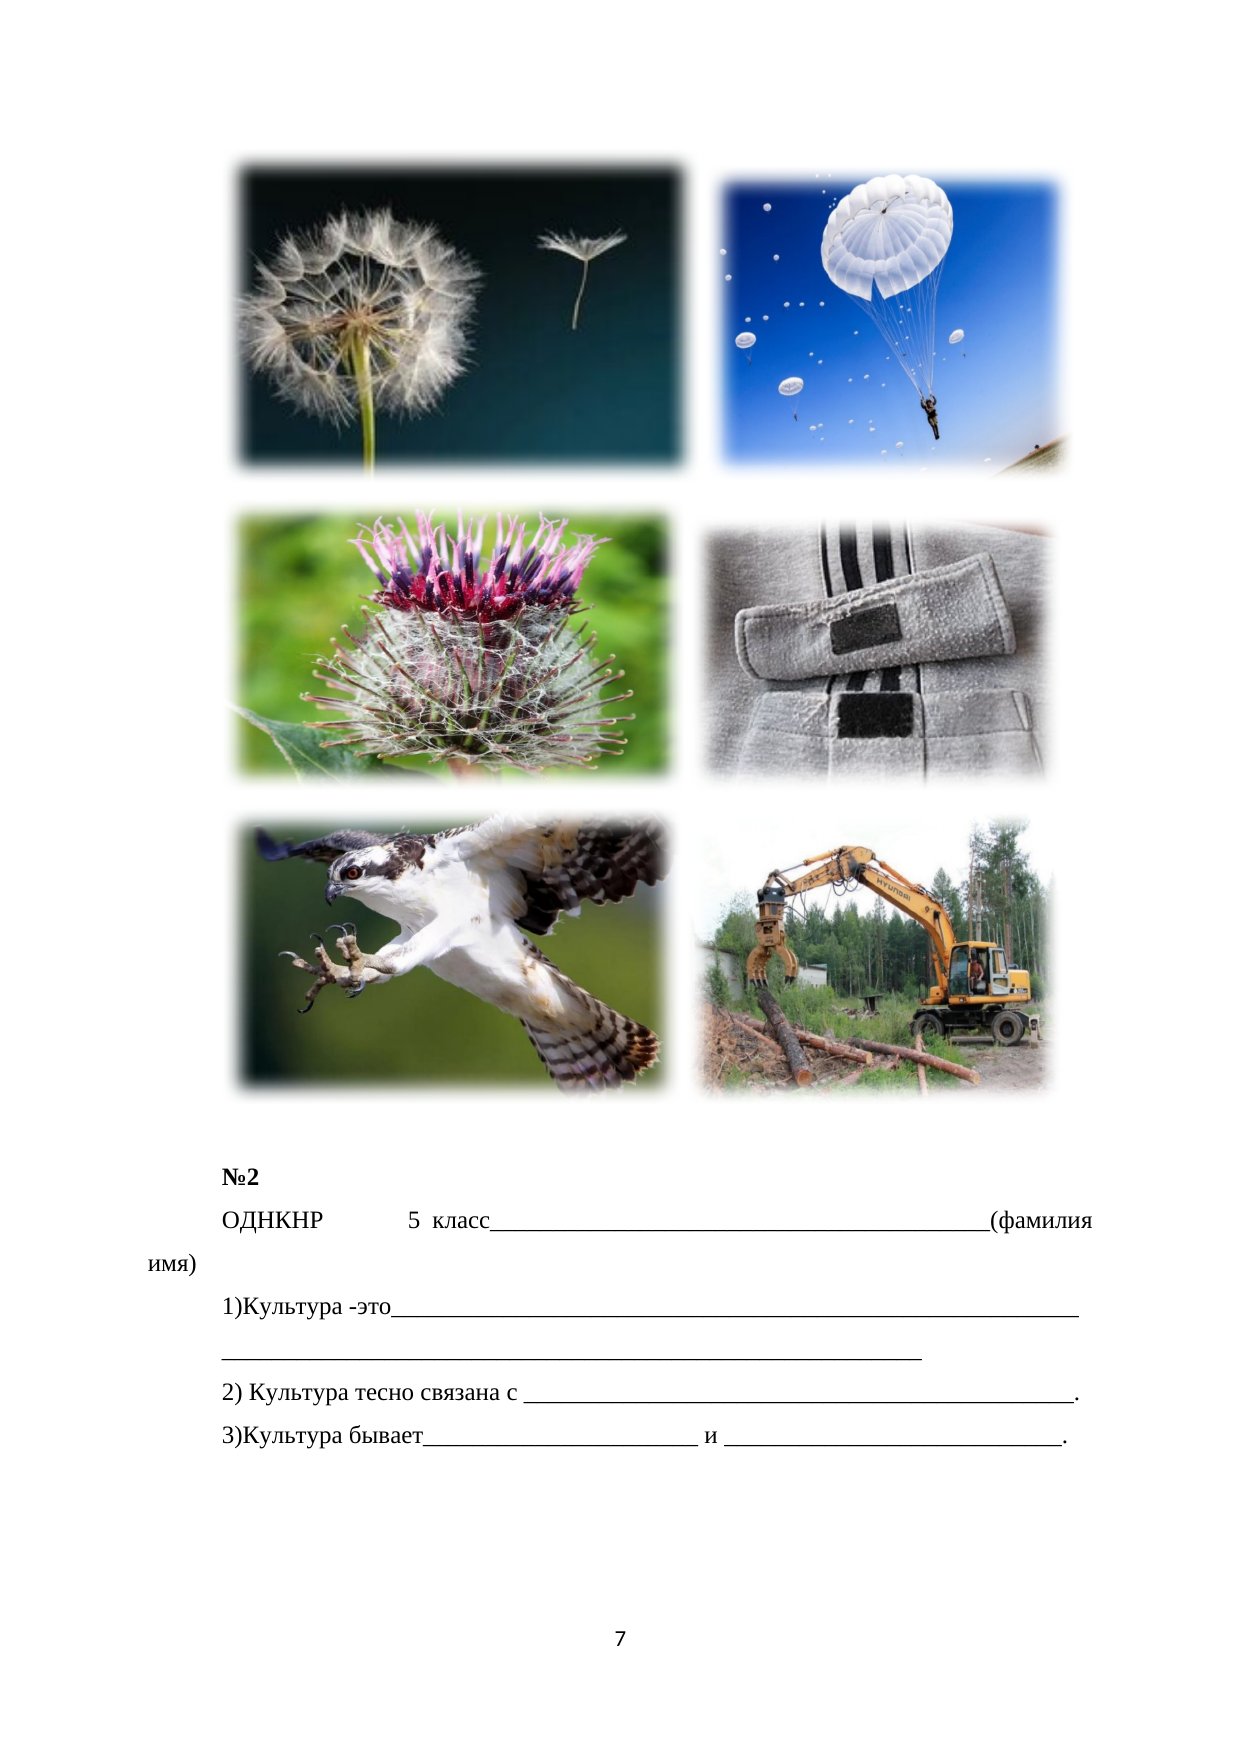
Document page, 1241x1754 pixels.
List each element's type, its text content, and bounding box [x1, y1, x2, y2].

text 2) Культура тесно связана с ____________________________________________. [148, 1377, 1092, 1406]
text №2 [148, 1162, 1092, 1190]
text ОДНКНР 5 класс________________________________________(фамилия имя) [148, 1205, 1092, 1277]
picture [251, 177, 672, 455]
picture [720, 545, 1033, 763]
picture [251, 835, 653, 1077]
text ________________________________________________________ [148, 1334, 1092, 1363]
picture [716, 840, 1033, 1076]
picture [251, 527, 657, 763]
picture [735, 194, 1046, 453]
text 3)Культура бывает______________________ и ___________________________. [148, 1420, 1092, 1449]
text 1)Культура -это_______________________________________________________ [148, 1291, 1092, 1320]
